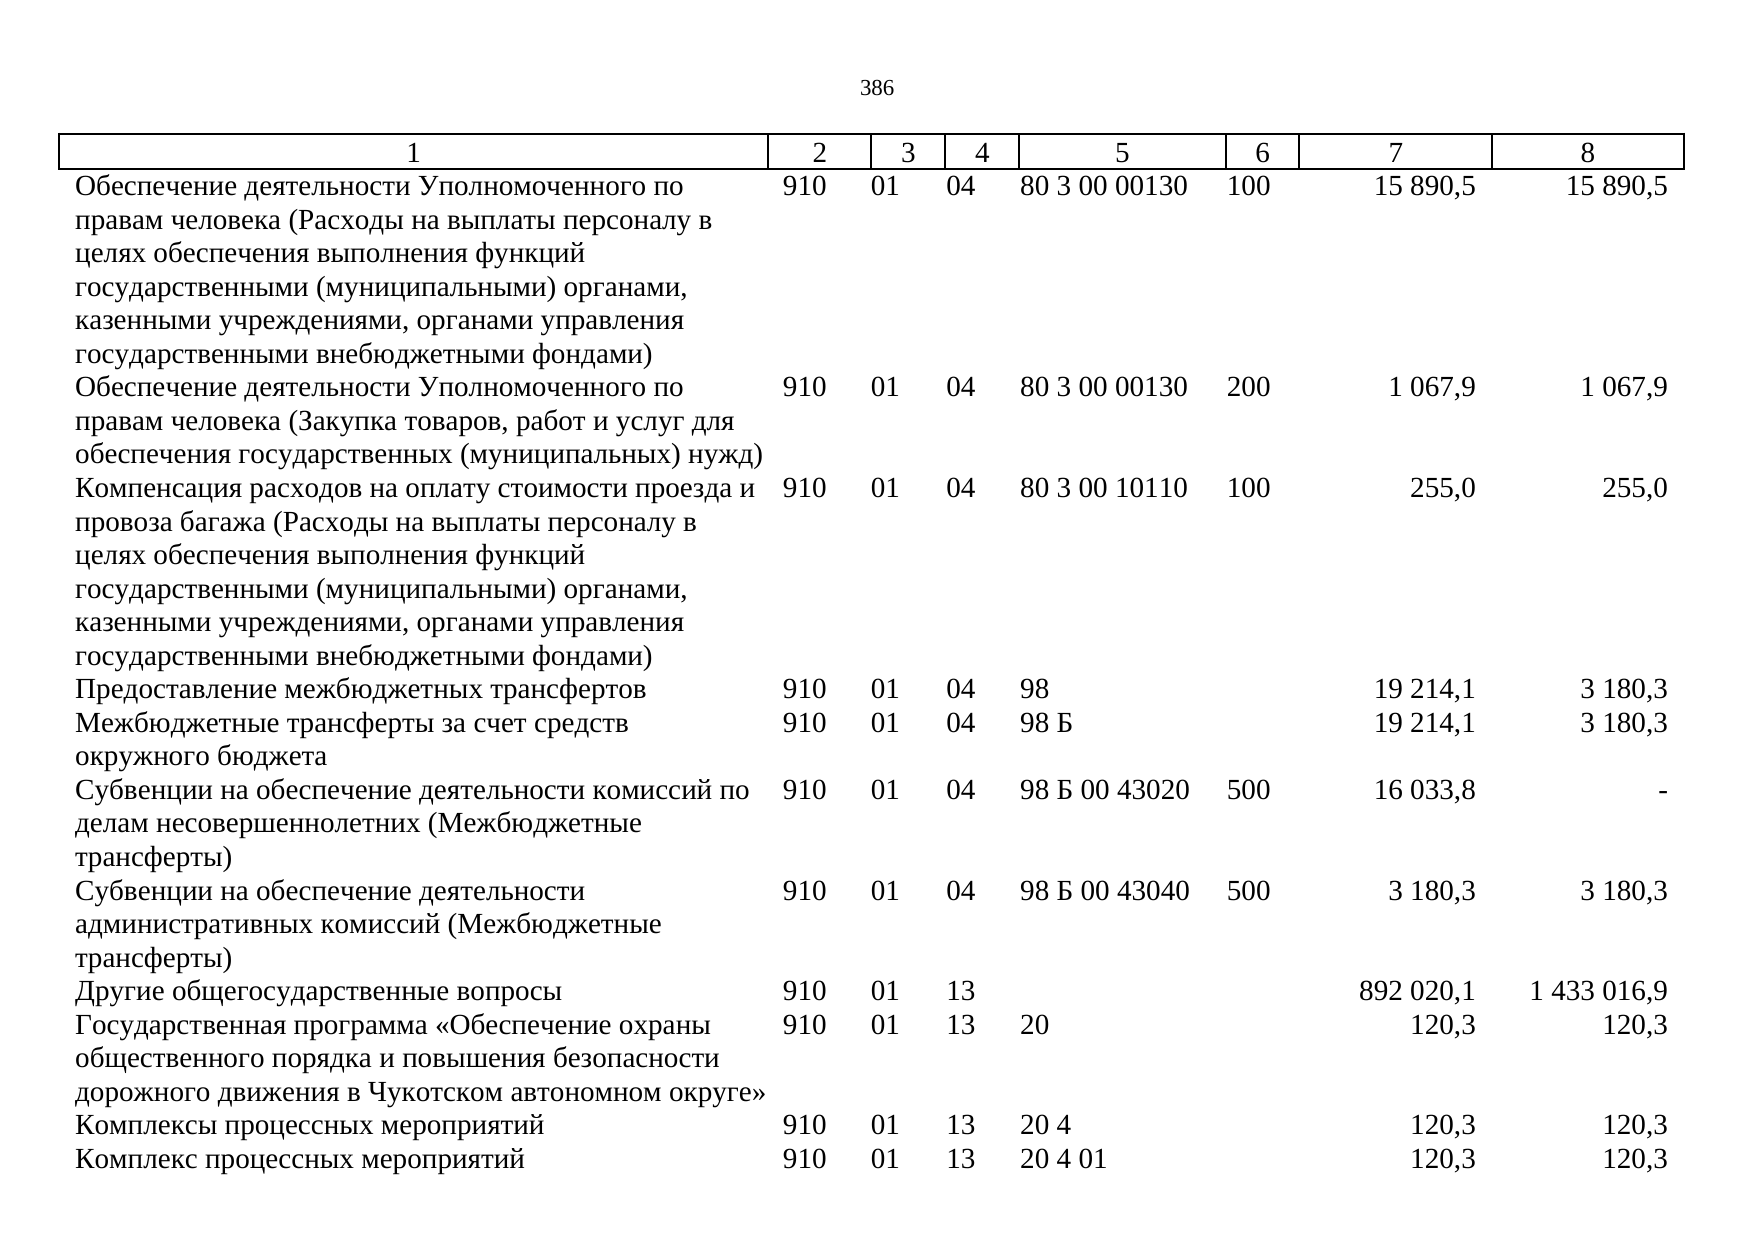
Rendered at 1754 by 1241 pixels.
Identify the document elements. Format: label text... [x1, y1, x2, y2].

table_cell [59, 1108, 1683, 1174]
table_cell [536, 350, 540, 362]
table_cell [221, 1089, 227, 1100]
table_header 8 [1493, 135, 1683, 168]
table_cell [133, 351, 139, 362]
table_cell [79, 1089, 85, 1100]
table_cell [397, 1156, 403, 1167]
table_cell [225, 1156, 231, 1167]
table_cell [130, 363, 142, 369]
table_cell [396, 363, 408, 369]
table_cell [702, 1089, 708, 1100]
table_header 4 [946, 135, 1018, 168]
table_header 7 [1300, 135, 1491, 168]
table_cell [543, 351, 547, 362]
table_header 1 [60, 135, 767, 168]
table_header 3 [872, 135, 944, 168]
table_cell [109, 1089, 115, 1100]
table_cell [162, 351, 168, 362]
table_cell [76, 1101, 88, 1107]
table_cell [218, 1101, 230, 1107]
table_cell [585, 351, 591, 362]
table_header 5 [1020, 135, 1225, 168]
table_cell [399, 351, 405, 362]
table_header 2 [769, 135, 870, 168]
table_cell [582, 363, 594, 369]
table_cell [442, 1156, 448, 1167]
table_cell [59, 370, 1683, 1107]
table_header 6 [1227, 135, 1298, 168]
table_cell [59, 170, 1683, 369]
